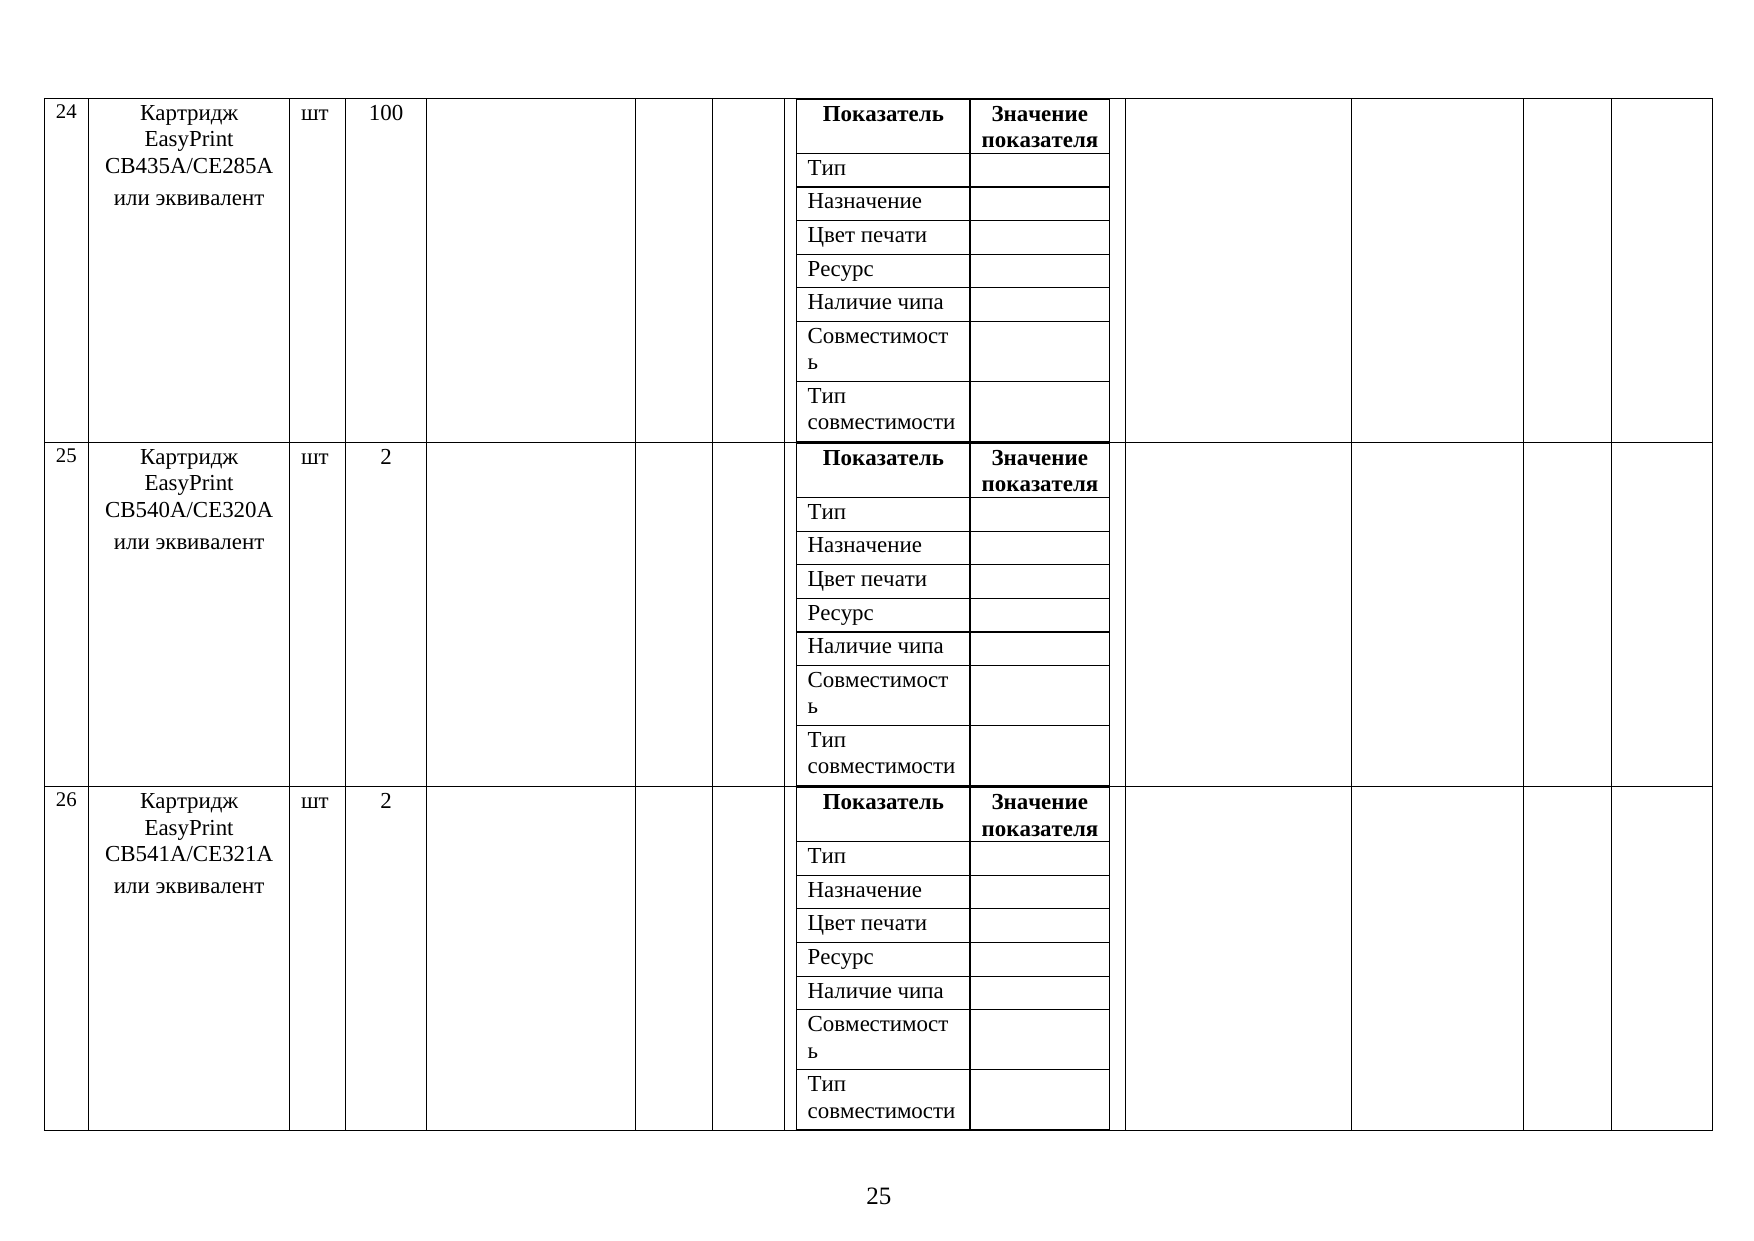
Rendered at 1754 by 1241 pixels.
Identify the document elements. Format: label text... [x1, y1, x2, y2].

table_cell [797, 726, 969, 785]
table_cell [971, 977, 1109, 1009]
table_cell [971, 788, 1109, 841]
table_cell [797, 909, 969, 942]
table_cell [713, 787, 784, 1130]
table_cell [971, 666, 1109, 725]
table_cell [797, 1010, 969, 1069]
table_cell [797, 943, 969, 976]
table_cell 2 [346, 443, 426, 786]
table_cell шт [290, 99, 345, 442]
table_cell [971, 382, 1109, 441]
table_cell [1612, 443, 1712, 786]
table_cell 25 [45, 443, 88, 786]
table_cell [1110, 787, 1125, 1130]
table_cell [1126, 99, 1351, 442]
table_cell [797, 255, 969, 287]
table_cell [971, 943, 1109, 976]
table_cell 100 [346, 99, 426, 442]
table_cell [1524, 787, 1611, 1130]
table_cell шт [290, 787, 345, 1130]
table_cell [713, 99, 784, 442]
table_cell [427, 787, 635, 1130]
table_cell Картридж EasyPrint CB435A/CE285A или эквивалент [89, 99, 289, 442]
table_cell [971, 444, 1109, 497]
table_cell [797, 100, 969, 153]
table_cell [1352, 99, 1523, 442]
table_cell [971, 188, 1109, 220]
table_cell [1352, 443, 1523, 786]
table_cell [797, 221, 969, 254]
table_cell [636, 787, 712, 1130]
table_cell [1612, 787, 1712, 1130]
table_cell [797, 288, 969, 321]
table_cell [971, 842, 1109, 875]
table_cell [636, 99, 712, 442]
table_cell [797, 532, 969, 564]
table_cell [427, 99, 635, 442]
table_cell [797, 498, 969, 531]
table_cell [785, 787, 796, 1130]
table_cell [971, 221, 1109, 254]
table_cell [971, 532, 1109, 564]
table_cell [797, 565, 969, 598]
table_cell [797, 322, 969, 381]
table_cell [713, 443, 784, 786]
table_cell [971, 322, 1109, 381]
table_cell Картридж EasyPrint CB541A/CE321A или эквивалент [89, 787, 289, 1130]
table_cell [971, 1010, 1109, 1069]
table_cell Картридж EasyPrint CB540A/CE320A или эквивалент [89, 443, 289, 786]
table_cell [797, 876, 969, 908]
table_cell 26 [45, 787, 88, 1130]
table_cell [797, 382, 969, 441]
table_cell [797, 633, 969, 665]
table_cell [971, 154, 1109, 186]
table_cell [1352, 787, 1523, 1130]
table_cell [1110, 99, 1125, 442]
table_cell [971, 565, 1109, 598]
table_cell [797, 599, 969, 631]
table_cell [971, 100, 1109, 153]
table_cell [797, 977, 969, 1009]
table_cell [785, 99, 796, 442]
table_cell [427, 443, 635, 786]
table_cell [1612, 99, 1712, 442]
table_cell [971, 876, 1109, 908]
table_cell [971, 599, 1109, 631]
table_cell [1524, 99, 1611, 442]
table_cell [1126, 787, 1351, 1130]
table_cell [971, 633, 1109, 665]
table_cell 2 [346, 787, 426, 1130]
table_cell [971, 1070, 1109, 1129]
table_cell 24 [45, 99, 88, 442]
table_cell [797, 154, 969, 186]
table_cell [971, 288, 1109, 321]
table_cell [971, 255, 1109, 287]
table_cell шт [290, 443, 345, 786]
table_cell [797, 1070, 969, 1129]
table_cell [971, 909, 1109, 942]
table_cell [797, 666, 969, 725]
table_cell [636, 443, 712, 786]
table_cell [1126, 443, 1351, 786]
table_cell [797, 444, 969, 497]
table_cell [797, 788, 969, 841]
table_cell [797, 842, 969, 875]
table_cell [1524, 443, 1611, 786]
table_cell [1110, 443, 1125, 786]
table_cell [971, 726, 1109, 785]
table_cell [785, 443, 796, 786]
table_cell [797, 188, 969, 220]
table_cell [971, 498, 1109, 531]
